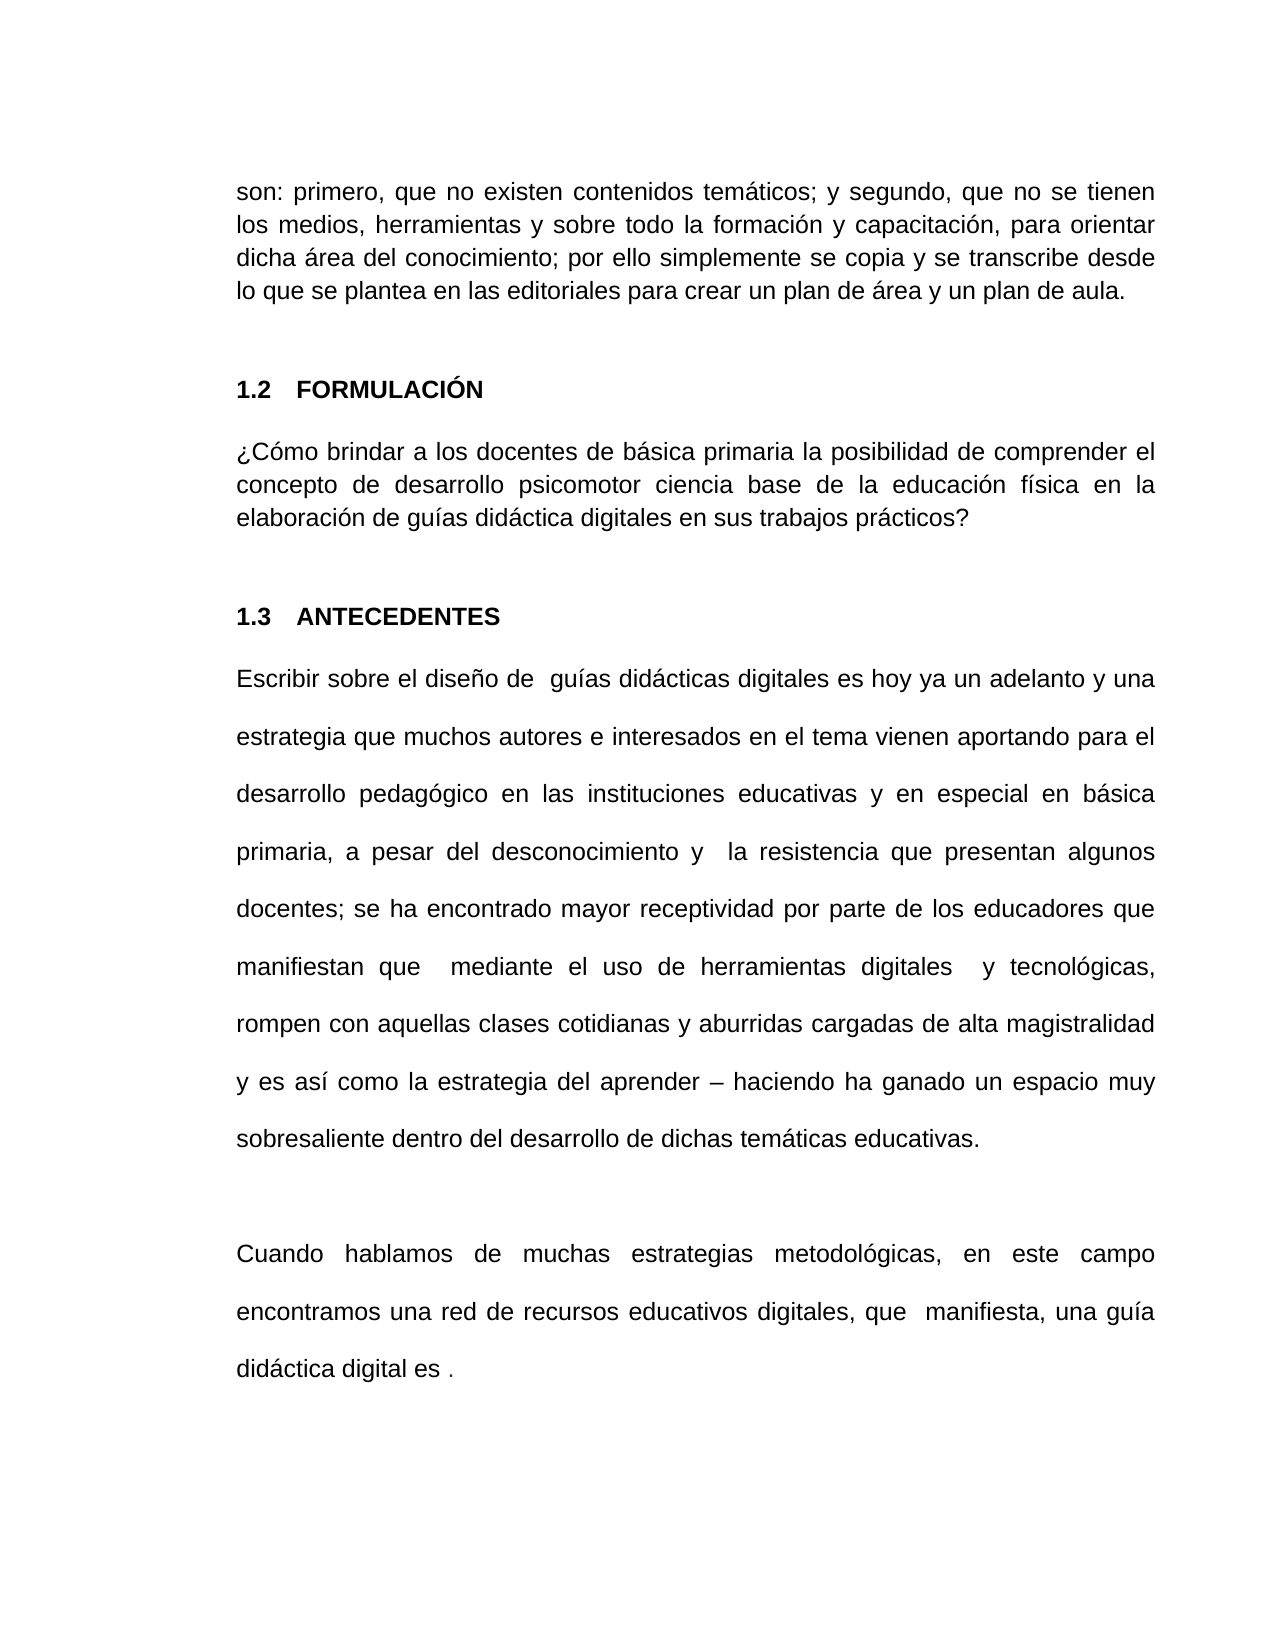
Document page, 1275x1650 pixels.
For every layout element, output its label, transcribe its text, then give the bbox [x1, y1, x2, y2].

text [236, 177, 1157, 305]
text Escribir sobre el diseño de guías didácticas digitales es hoy ya un adelanto y una estrategia que muchos autores e interesados en el tema vienen aportando para el desarrollo pedagógico en las instituciones educativas y en especial en básica primaria, a pesar del desconocimiento y la resistencia que presentan algunos docentes; se ha encontrado mayor receptividad por parte de los educadores que manifiestan que mediante el uso de herramientas digitales y tecnológicas, rompen con aquellas clases cotidianas y aburridas cargadas de alta magistralidad y es así como la estrategia del aprender – haciendo ha ganado un espacio muy sobresaliente dentro del desarrollo de dichas temáticas educativas. [236, 664, 1157, 1153]
subtitle ANTECEDENTES [236, 602, 1157, 631]
subtitle FORMULACIÓN [236, 375, 1157, 404]
text Cuando hablamos de muchas estrategias metodológicas, en este campo encontramos una red de recursos educativos digitales, que manifiesta, una guía didáctica digital es un modelo didáctico que se articula en el aula a partir de la motivación a los niños y niñas para que reflexionen sobre un fenómeno natural: usen sus conocimientos previos; formulen predicciones a partir de una explicación plausible a dicho fenómeno; busquen información que les permita confirmar o descartar sus respuestas; indaguen mediante el diseño y realización de experimentos sencillos; analicen los resultados, y elaboren conclusiones propias. [236, 1239, 1157, 1383]
text ¿Cómo brindar a los docentes de básica primaria la posibilidad de comprender el concepto de desarrollo psicomotor ciencia base de la educación física en la elaboración de guías didáctica digitales en sus trabajos prácticos? [236, 437, 1157, 532]
